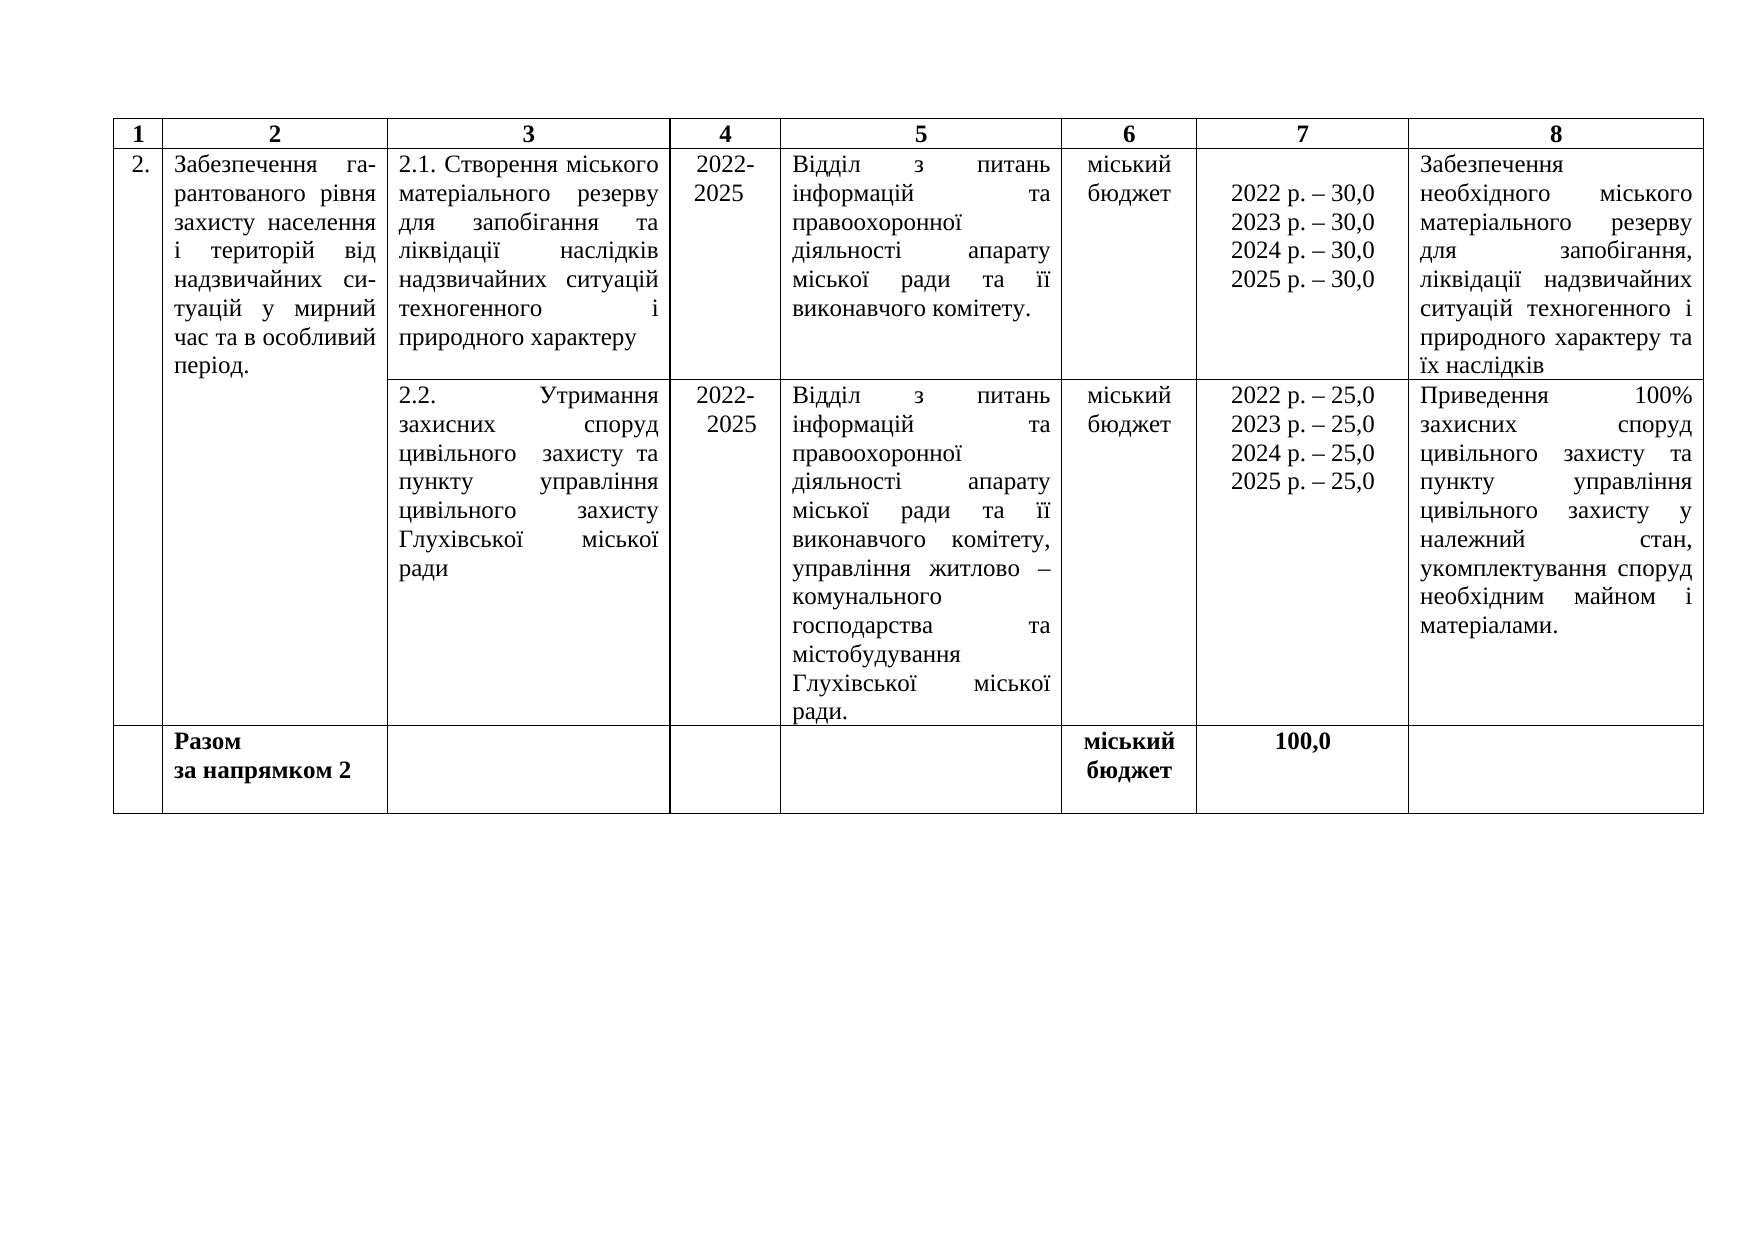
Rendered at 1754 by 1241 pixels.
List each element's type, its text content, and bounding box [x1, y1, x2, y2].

table_header 5 [781, 119, 1061, 148]
table_header 8 [1409, 119, 1703, 148]
table_cell [781, 726, 1061, 812]
table_cell [1409, 726, 1703, 812]
table_cell Приведення 100% захисних споруд цивільного захисту та пункту управління цивільного захисту у належний стан, укомплектування споруд необхідним майном і матеріалами. [1409, 380, 1703, 725]
table_cell Відділ з питань інформацій та правоохоронної діяльності апарату міської ради та її виконавчого комітету. [781, 149, 1061, 379]
table_header 1 [114, 119, 162, 148]
table_cell 100,0 [1197, 726, 1408, 812]
table_cell міський бюджет [1062, 149, 1196, 379]
table_cell Відділ з питань інформацій та правоохоронної діяльності апарату міської ради та її виконавчого комітету, управління житлово – комунального господарства та містобудування Глухівської міської ради. [781, 380, 1061, 725]
table_cell 2022 р. – 30,0 2023 р. – 30,0 2024 р. – 30,0 2025 р. – 30,0 [1197, 149, 1408, 379]
table_cell 2022 р. – 25,0 2023 р. – 25,0 2024 р. – 25,0 2025 р. – 25,0 [1197, 380, 1408, 725]
table_header 6 [1062, 119, 1196, 148]
table_cell Забезпечення необхідного міського матеріального резерву для запобігання, ліквідації надзвичайних ситуацій техногенного і природного характеру та їх наслідків [1409, 149, 1703, 379]
table_cell Забезпечення га-рантованого рівня захисту населення і територій від надзвичайних си-туацій у мирний час та в особливий період. [163, 149, 387, 725]
table_header 3 [388, 119, 669, 148]
table_cell 2. [114, 149, 162, 725]
table_cell міський бюджет [1062, 726, 1196, 812]
table_cell [388, 726, 669, 812]
table_header 7 [1197, 119, 1408, 148]
table_cell міський бюджет [1062, 380, 1196, 725]
table_cell 2.2. Утримання захисних споруд цивільного захисту та пункту управління цивільного захисту Глухівської міської ради [388, 380, 669, 725]
table_cell 2022- 2025 [671, 149, 780, 379]
table_cell [671, 726, 780, 812]
table_header 2 [163, 119, 387, 148]
table_cell Разом за напрямком 2 [163, 726, 387, 812]
table_cell 2.1. Створення міського матеріального резерву для запобігання та ліквідації наслідків надзвичайних ситуацій техногенного і природного характеру [388, 149, 669, 379]
table_cell 2022- 2025 [671, 380, 780, 725]
table_header 4 [671, 119, 780, 148]
table_cell [114, 726, 162, 812]
